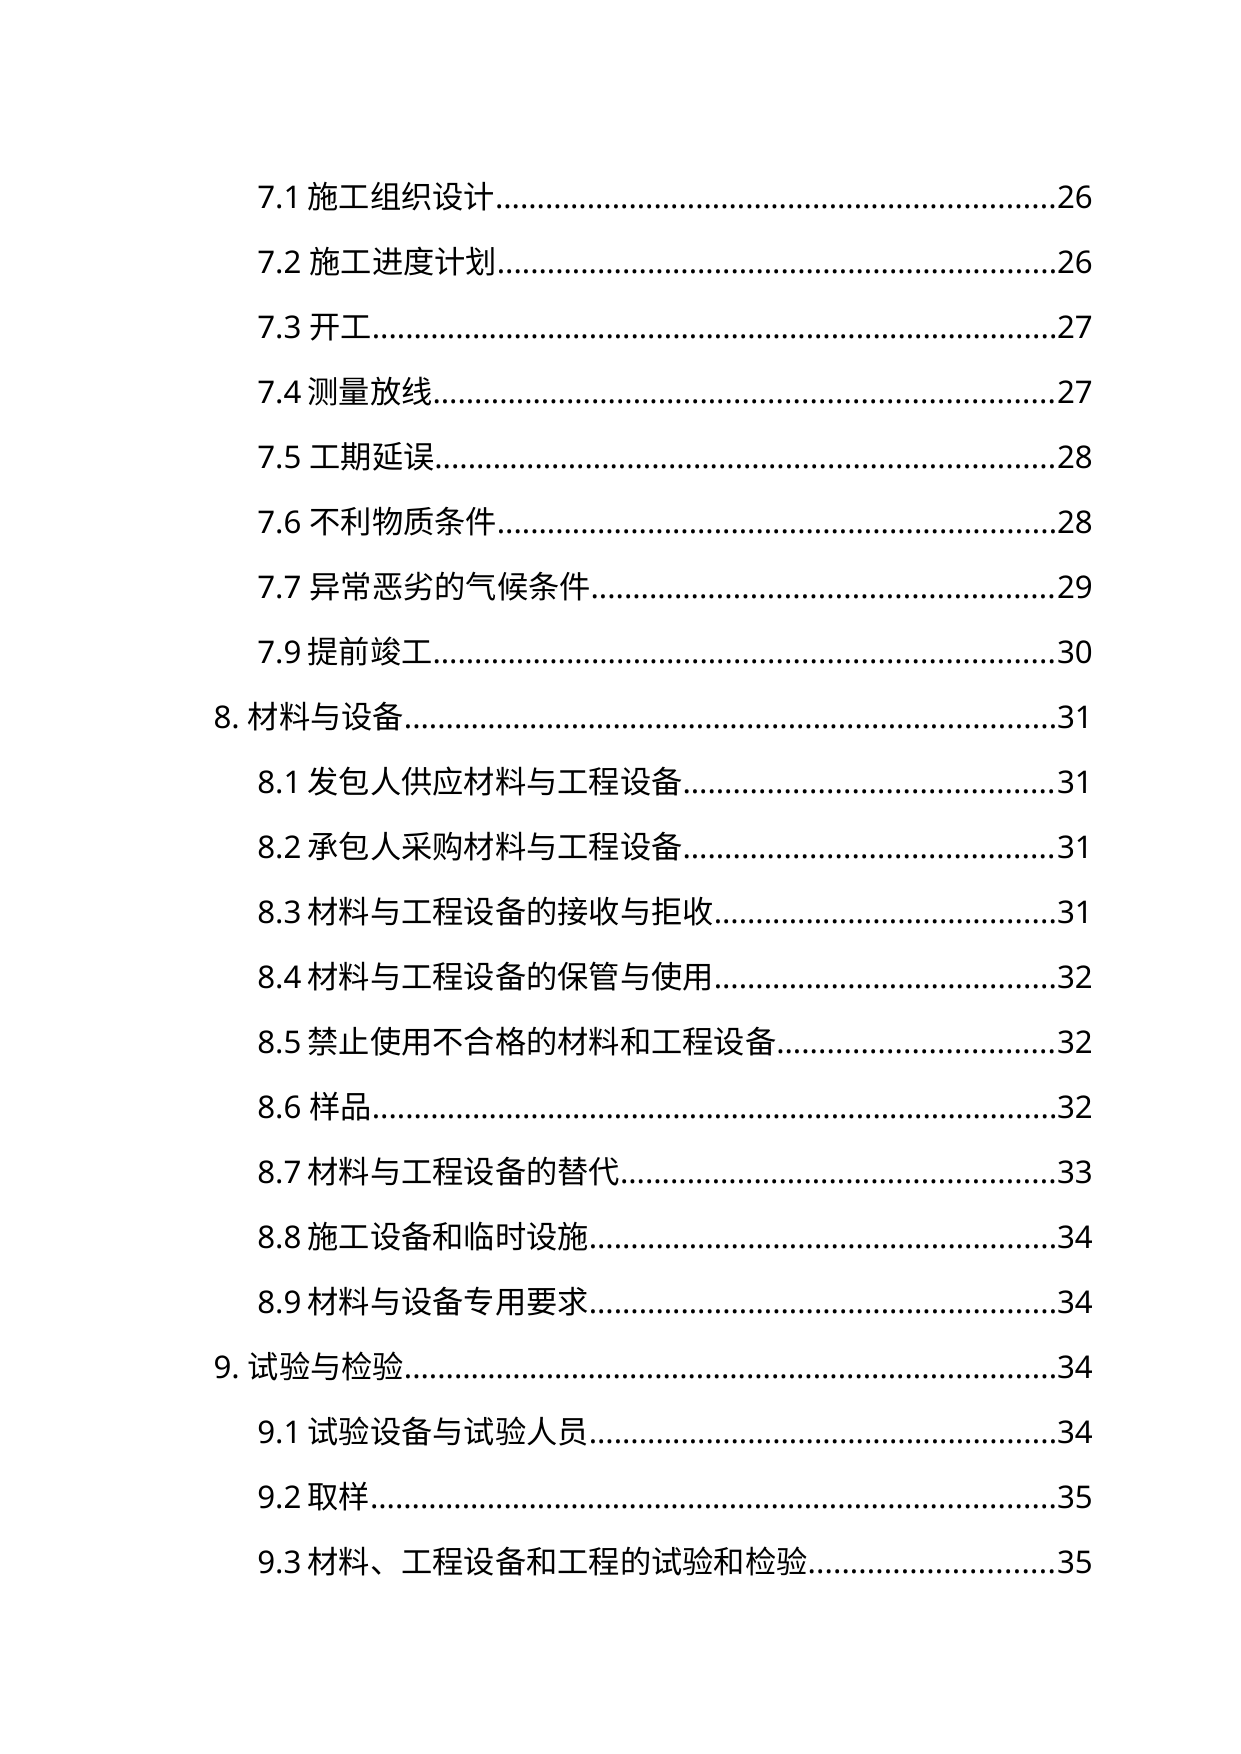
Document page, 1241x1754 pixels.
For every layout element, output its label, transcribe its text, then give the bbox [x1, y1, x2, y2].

text 8.4材料与工程设备的保管与使用 32 [257, 942, 1093, 1007]
text 7.2 施工进度计划 26 [257, 227, 1093, 292]
text 8. 材料与设备 31 [213, 682, 1093, 747]
text 9. 试验与检验 34 [213, 1332, 1093, 1397]
text 7.5 工期延误 28 [257, 422, 1093, 487]
text 8.1发包人供应材料与工程设备 31 [257, 747, 1093, 812]
text 7.7 异常恶劣的气候条件 29 [257, 552, 1093, 617]
text 7.1施工组织设计 26 [257, 162, 1093, 227]
text 7.3 开工 27 [257, 292, 1093, 357]
text 8.3材料与工程设备的接收与拒收 31 [257, 877, 1093, 942]
text 8.2承包人采购材料与工程设备 31 [257, 812, 1093, 877]
text 9.2取样 35 [257, 1462, 1093, 1527]
text 7.9提前竣工 30 [257, 617, 1093, 682]
text 7.4测量放线 27 [257, 357, 1093, 422]
text 7.6 不利物质条件 28 [257, 487, 1093, 552]
text 9.1试验设备与试验人员 34 [257, 1397, 1093, 1462]
text 8.5禁止使用不合格的材料和工程设备 32 [257, 1007, 1093, 1072]
text 8.9材料与设备专用要求 34 [257, 1267, 1093, 1332]
text 8.8施工设备和临时设施 34 [257, 1202, 1093, 1267]
text 9.3材料、工程设备和工程的试验和检验 35 [257, 1527, 1093, 1592]
text 8.7材料与工程设备的替代 33 [257, 1137, 1093, 1202]
text 8.6 样品 32 [257, 1072, 1093, 1137]
